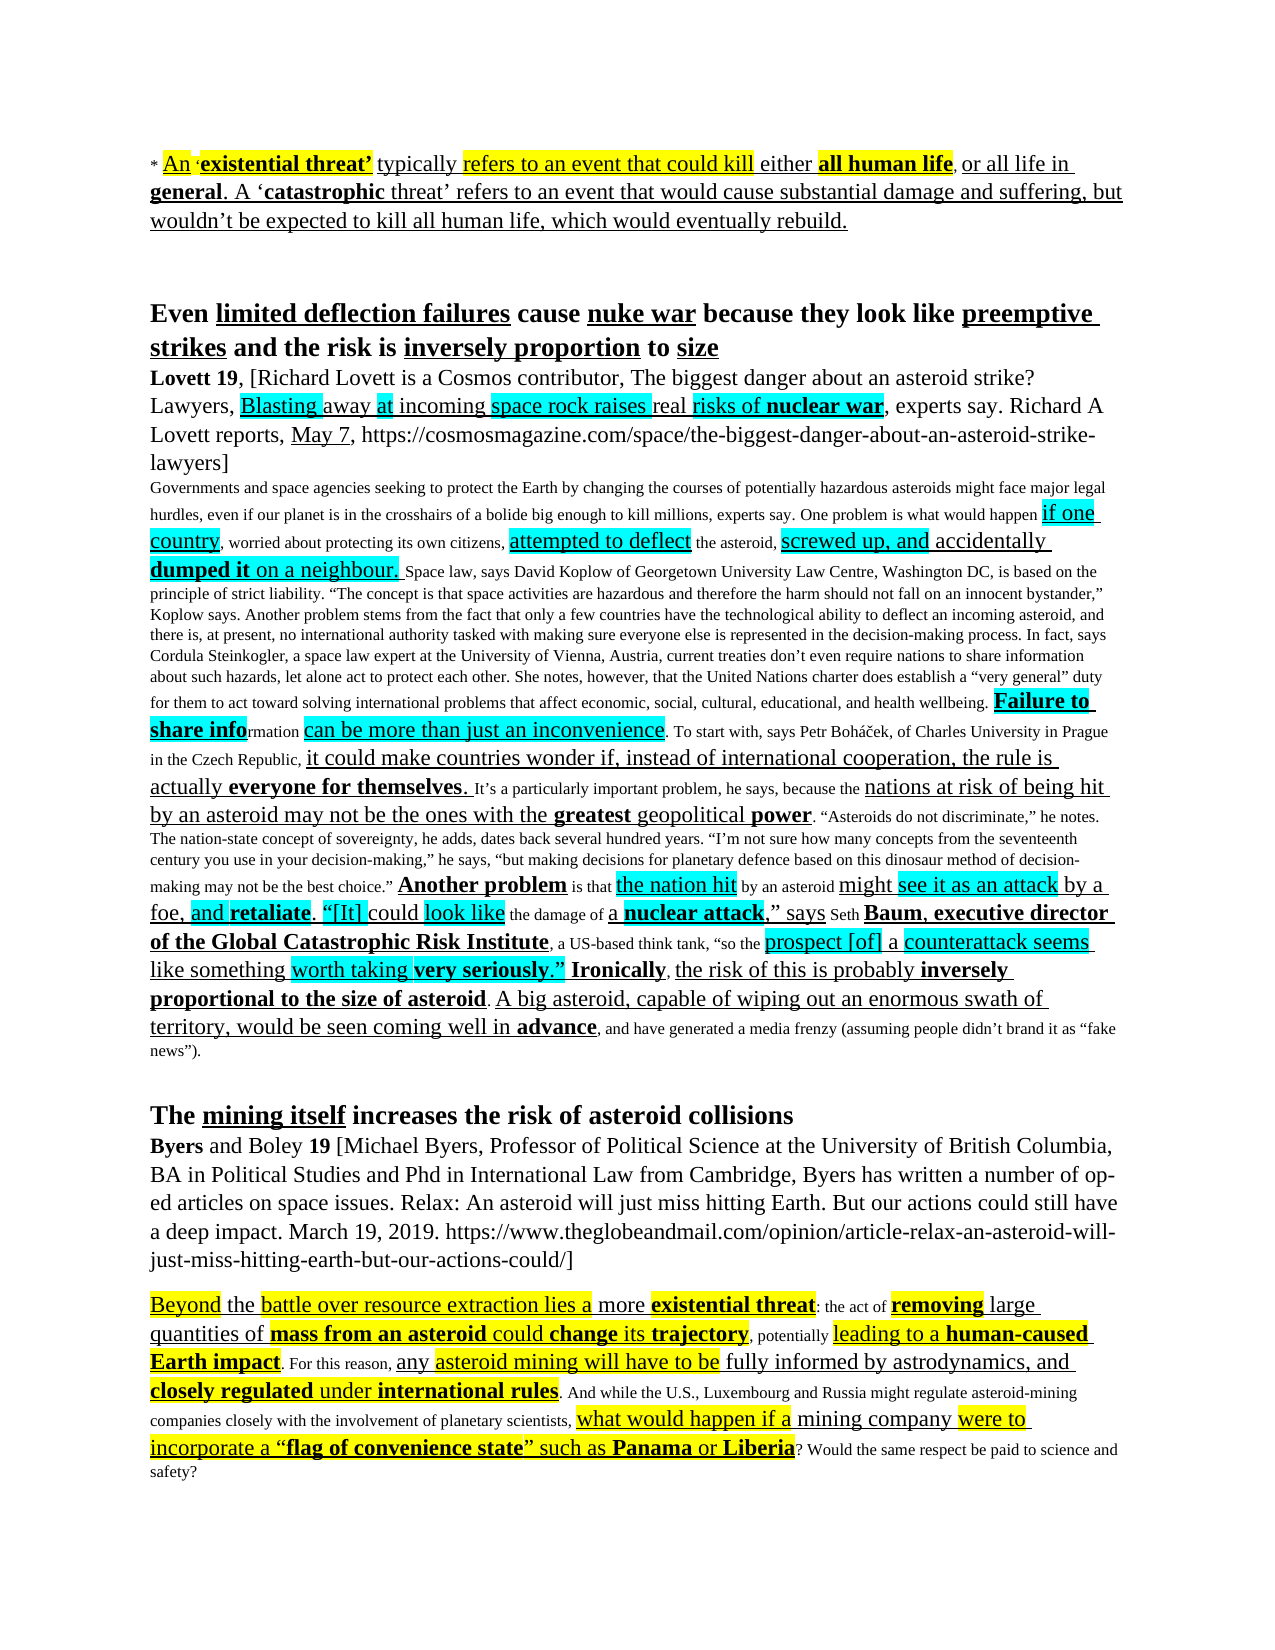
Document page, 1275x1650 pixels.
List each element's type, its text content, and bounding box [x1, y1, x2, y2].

text Byers and Boley 19 [Michael Byers, Professor of Political Science at the University of British Columbia, BA in Political Studies and Phd in International Law from Cambridge, Byers has written a number of op-ed articles on space issues. Relax: An asteroid will just miss hitting Earth. But our actions could still have a deep impact. March 19, 2019. https://www.theglobeandmail.com/opinion/article-relax-an-asteroid-will-just-miss-hitting-earth-but-our-actions-could/] [150, 1132, 1125, 1273]
subtitle The mining itself increases the risk of asteroid collisions [150, 1099, 1125, 1130]
text Governments and space agencies seeking to protect the Earth by changing the courses of potentially hazardous asteroids might face major legal hurdles, even if our planet is in the crosshairs of a bolide big enough to kill millions, experts say. One problem is what would happen if one country, worried about protecting its own citizens, attempted to deflect the asteroid, screwed up, and accidentally dumped it on a neighbour. Space law, says David Koplow of Georgetown University Law Centre, Washington DC, is based on the principle of strict liability. “The concept is that space activities are hazardous and therefore the harm should not fall on an innocent bystander,” Koplow says. Another problem stems from the fact that only a few countries have the technological ability to deflect an incoming asteroid, and there is, at present, no international authority tasked with making sure everyone else is represented in the decision-making process. In fact, says Cordula Steinkogler, a space law expert at the University of Vienna, Austria, current treaties don’t even require nations to share information about such hazards, let alone act to protect each other. She notes, however, that the United Nations charter does establish a “very general” duty for them to act toward solving international problems that affect economic, social, cultural, educational, and health wellbeing. Failure to share information can be more than just an inconvenience. To start with, says Petr Boháček, of Charles University in Prague in the Czech Republic, it could make countries wonder if, instead of international cooperation, the rule is actually everyone for themselves. It’s a particularly important problem, he says, because the nations at risk of being hit by an asteroid may not be the ones with the greatest geopolitical power. “Asteroids do not discriminate,” he notes. The nation-state concept of sovereignty, he adds, dates back several hundred years. “I’m not sure how many concepts from the seventeenth century you use in your decision-making,” he says, “but making decisions for planetary defence based on this dinosaur method of decision-making may not be the best choice.” Another problem is that the nation hit by an asteroid might see it as an attack by a foe, and retaliate. “[It] could look like the damage of a nuclear attack,” says Seth Baum, executive director of the Global Catastrophic Risk Institute, a US-based think tank, “so the prospect [of] a counterattack seems like something worth taking very seriously.” Ironically, the risk of this is probably inversely proportional to the size of asteroid. A big asteroid, capable of wiping out an enormous swath of territory, would be seen coming well in advance, and have generated a media frenzy (assuming people didn’t brand it as “fake news”). [150, 478, 1125, 1060]
subtitle Even limited deflection failures cause nuke war because they look like preemptive strikes and the risk is inversely proportion to size [150, 297, 1125, 362]
text * An ‘existential threat’ typically refers to an event that could kill either all human life, or all life in general. A ‘catastrophic threat’ refers to an event that would cause substantial damage and suffering, but wouldn’t be expected to kill all human life, which would eventually rebuild. [150, 150, 1125, 233]
text Beyond the battle over resource extraction lies a more existential threat: the act of removing large quantities of mass from an asteroid could change its trajectory, potentially leading to a human-caused Earth impact. For this reason, any asteroid mining will have to be fully informed by astrodynamics, and closely regulated under international rules. And while the U.S., Luxembourg and Russia might regulate asteroid-mining companies closely with the involvement of planetary scientists, what would happen if a mining company were to incorporate a “flag of convenience state” such as Panama or Liberia? Would the same respect be paid to science and safety? [150, 1291, 1125, 1481]
text Lovett 19, [Richard Lovett is a Cosmos contributor, The biggest danger about an asteroid strike? Lawyers, Blasting away at incoming space rock raises real risks of nuclear war, experts say. Richard A Lovett reports, May 7, https://cosmosmagazine.com/space/the-biggest-danger-about-an-asteroid-strike-lawyers] [150, 364, 1125, 476]
